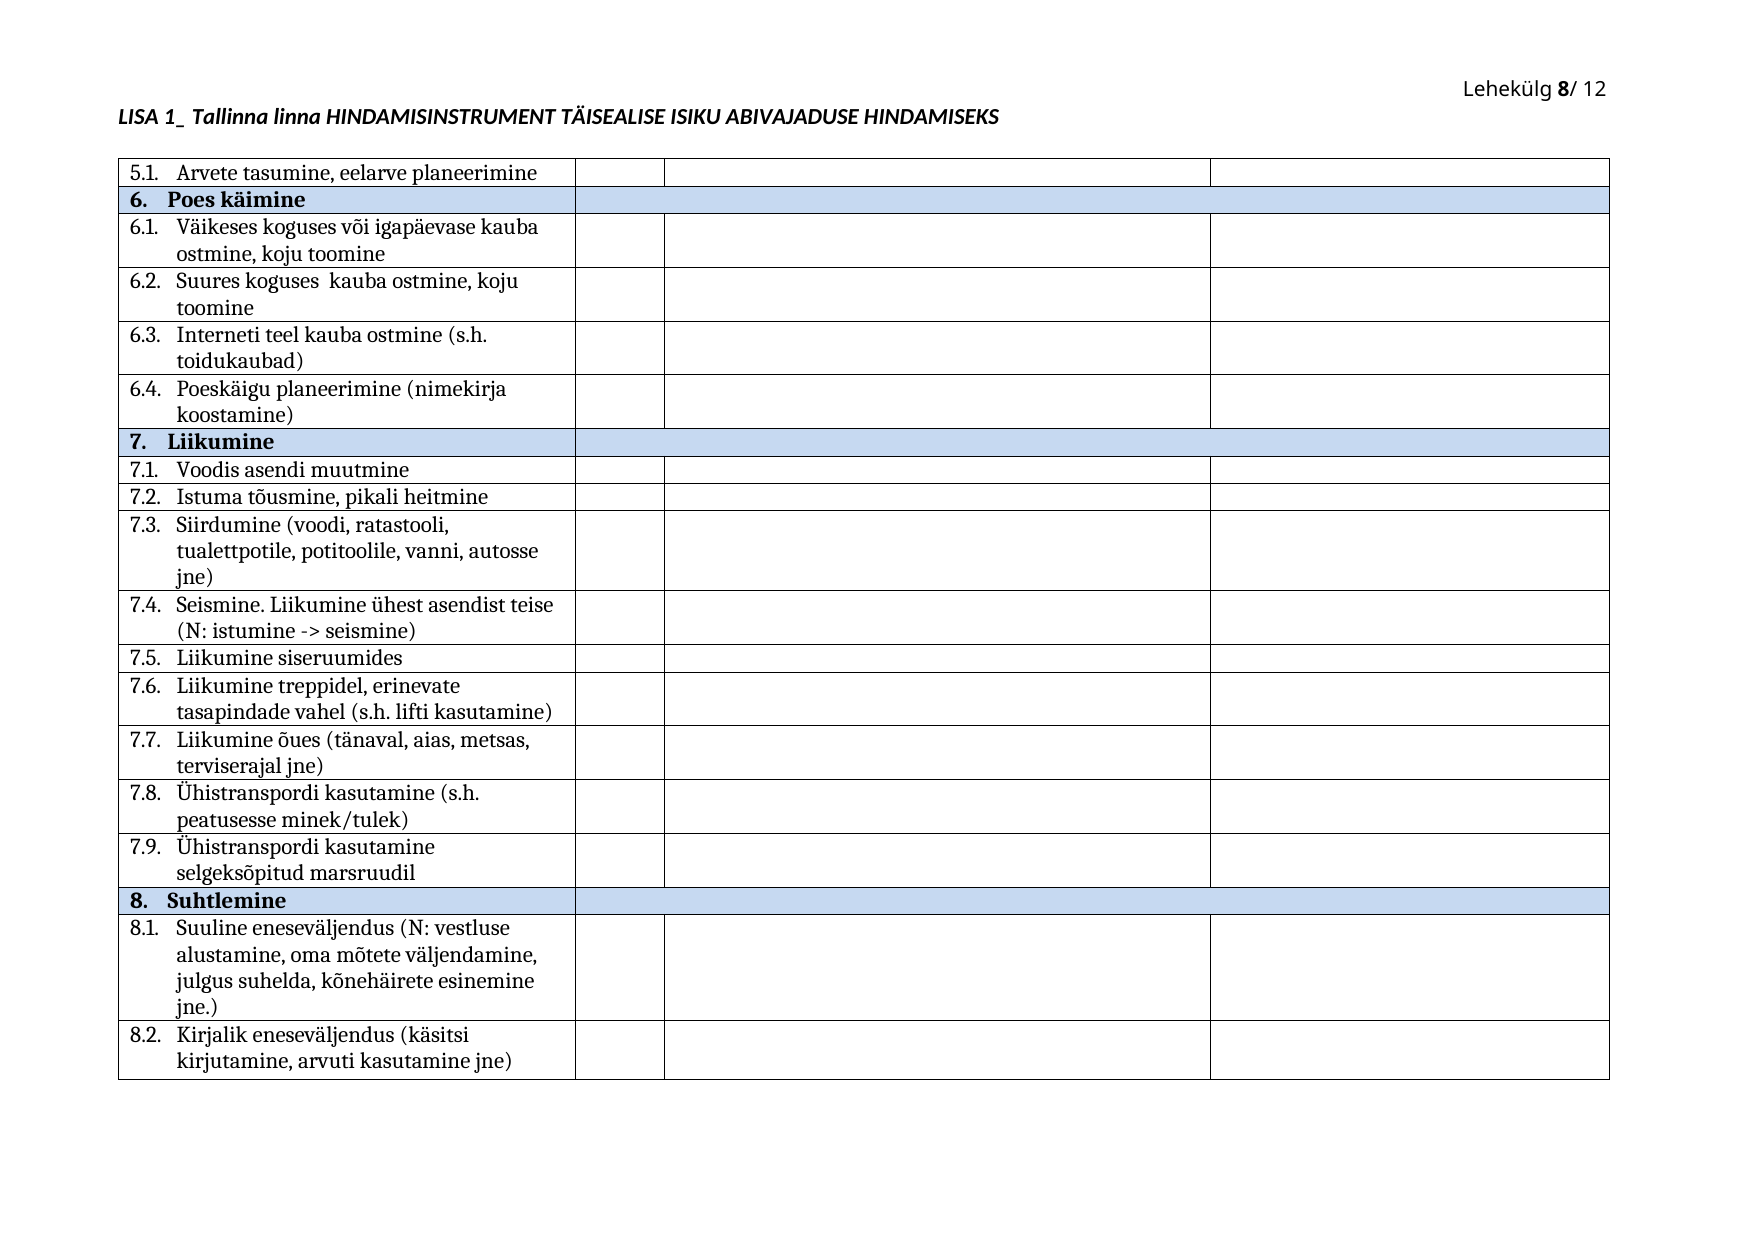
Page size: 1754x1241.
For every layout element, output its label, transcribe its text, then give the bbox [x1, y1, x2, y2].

table_cell [1211, 1021, 1609, 1079]
table_cell Istuma tõusmine, pikali heitmine [119, 484, 575, 510]
table_cell [576, 159, 664, 186]
table_cell [665, 673, 1210, 725]
table_cell [1211, 457, 1609, 483]
table_cell [576, 726, 664, 779]
table_cell Kirjalik eneseväljendus (käsitsi kirjutamine, arvuti kasutamine jne) [119, 1021, 575, 1079]
table_cell [1211, 322, 1609, 374]
table_cell [665, 268, 1210, 321]
table_cell Suures koguses kauba ostmine, koju toomine [119, 268, 575, 321]
table_cell [576, 591, 664, 644]
table_cell Siirdumine (voodi, ratastooli, tualettpotile, potitoolile, vanni, autosse jne) [119, 511, 575, 590]
table_cell Seismine. Liikumine ühest asendist teise (N: istumine -> seismine) [119, 591, 575, 644]
table_cell Ühistranspordi kasutamine selgeksõpitud marsruudil [119, 834, 575, 887]
table_cell [665, 484, 1210, 510]
table_cell [665, 322, 1210, 374]
table_cell Väikeses koguses või igapäevase kauba ostmine, koju toomine [119, 214, 575, 267]
table_cell [576, 268, 664, 321]
table_cell [1211, 915, 1609, 1020]
table_cell Poeskäigu planeerimine (nimekirja koostamine) [119, 375, 575, 428]
table_cell Liikumine siseruumides [119, 645, 575, 672]
table_cell [1211, 268, 1609, 321]
table_cell [576, 780, 664, 833]
table_cell Poes käimine [119, 187, 575, 213]
table_cell [576, 429, 1609, 456]
table_cell [576, 673, 664, 725]
table_cell [665, 214, 1210, 267]
table_cell [1211, 511, 1609, 590]
table_cell [665, 834, 1210, 887]
table_cell [1211, 484, 1609, 510]
table_cell [576, 511, 664, 590]
table_cell [576, 322, 664, 374]
table_cell Suhtlemine [119, 888, 575, 914]
table_cell [1211, 645, 1609, 672]
table_cell [665, 780, 1210, 833]
table_cell [1211, 375, 1609, 428]
table_cell Arvete tasumine, eelarve planeerimine [119, 159, 575, 186]
table_cell [1211, 591, 1609, 644]
table_cell [665, 915, 1210, 1020]
table_cell [576, 484, 664, 510]
table_cell Liikumine [119, 429, 575, 456]
table_cell [576, 915, 664, 1020]
table_cell [576, 187, 1609, 213]
table_cell [665, 645, 1210, 672]
table_cell [1211, 159, 1609, 186]
table_cell Ühistranspordi kasutamine (s.h. peatusesse minek/tulek) [119, 780, 575, 833]
table_cell Interneti teel kauba ostmine (s.h. toidukaubad) [119, 322, 575, 374]
table_cell [576, 375, 664, 428]
table_cell [1211, 834, 1609, 887]
table_cell [665, 1021, 1210, 1079]
table_cell Suuline eneseväljendus (N: vestluse alustamine, oma mõtete väljendamine, julgus suhelda, kõnehäirete esinemine jne.) [119, 915, 575, 1020]
table_cell [1211, 214, 1609, 267]
table_cell [1211, 726, 1609, 779]
table_cell [576, 645, 664, 672]
table_cell [1211, 780, 1609, 833]
table_cell [1211, 673, 1609, 725]
table_cell [665, 375, 1210, 428]
table_cell [576, 457, 664, 483]
table_cell Liikumine õues (tänaval, aias, metsas, terviserajal jne) [119, 726, 575, 779]
table_cell [576, 1021, 664, 1079]
table_cell [665, 511, 1210, 590]
table_cell [665, 726, 1210, 779]
table_cell [576, 214, 664, 267]
table_cell [665, 591, 1210, 644]
table_cell Voodis asendi muutmine [119, 457, 575, 483]
table_cell [576, 834, 664, 887]
table_cell [576, 888, 1609, 914]
table_cell [665, 159, 1210, 186]
table_cell [665, 457, 1210, 483]
table_cell Liikumine treppidel, erinevate tasapindade vahel (s.h. lifti kasutamine) [119, 673, 575, 725]
